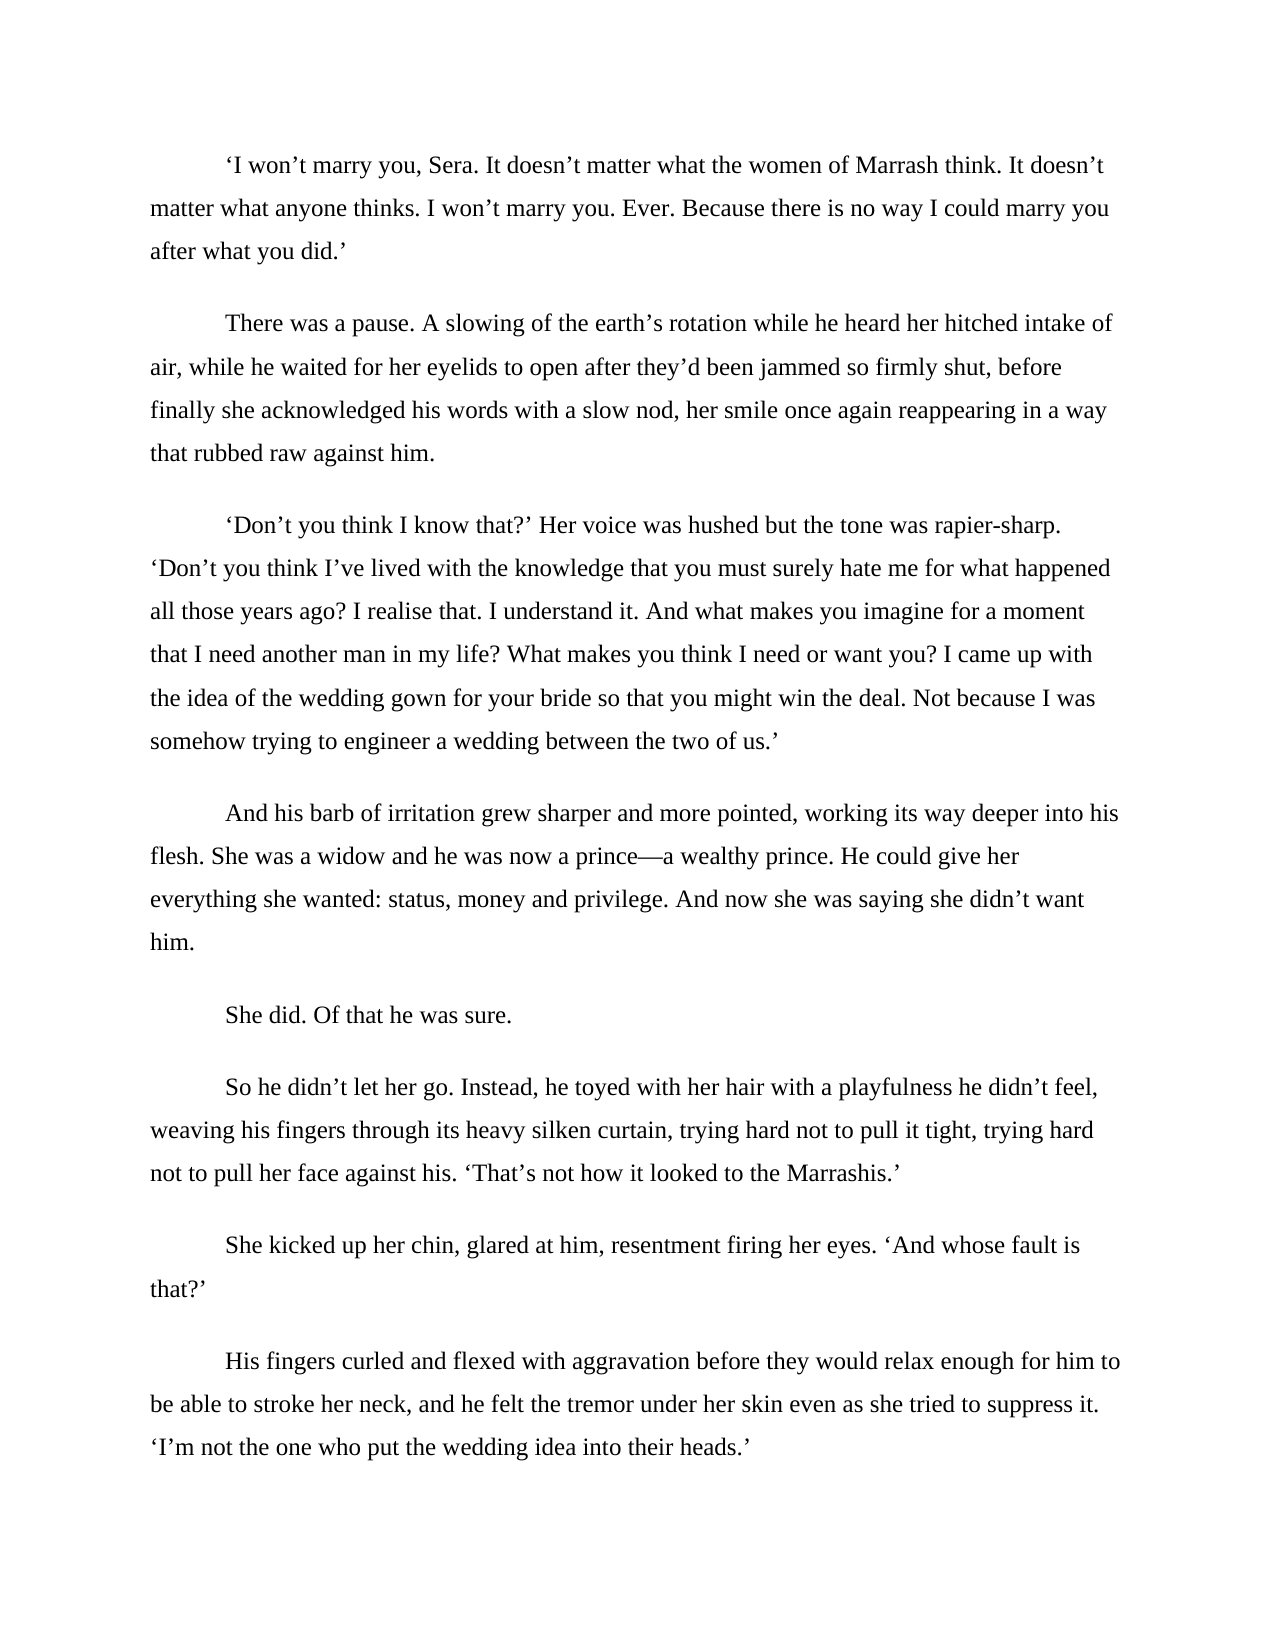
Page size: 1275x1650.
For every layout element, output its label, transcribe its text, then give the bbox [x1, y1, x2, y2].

text ‘Don’t you think I know that?’ Her voice was hushed but the tone was rapier-sharp. ‘Don’t you think I’ve lived with the knowledge that you must surely hate me for what happened all those years ago? I realise that. I understand it. And what makes you imagine for a moment that I need another man in my life? What makes you think I need or want you? I came up with the idea of the wedding gown for your bride so that you might win the deal. Not because I was somehow trying to engineer a wedding between the two of us.’ [150, 510, 1125, 754]
text So he didn’t let her go. Instead, he toyed with her hair with a playfulness he didn’t feel, weaving his fingers through its heavy silken curtain, trying hard not to pull it tight, trying hard not to pull her face against his. ‘That’s not how it looked to the Marrashis.’ [150, 1072, 1125, 1187]
text And his barb of irritation grew sharper and more pointed, working its way deeper into his flesh. She was a widow and he was now a prince—a wealthy prince. He could give her everything she wanted: status, money and privilege. And now she was saying she didn’t want him. [150, 798, 1125, 956]
text She did. Of that he was sure. [150, 1000, 1125, 1028]
text There was a pause. A slowing of the earth’s rotation while he heard her hitched intake of air, while he waited for her eyelids to open after they’d been jammed so firmly shut, before finally she acknowledged his words with a slow nod, her smile once again reappearing in a way that rubbed raw against him. [150, 308, 1125, 467]
text She kicked up her chin, glared at him, resentment firing her eyes. ‘And whose fault is that?’ [150, 1231, 1125, 1302]
text ‘I won’t marry you, Sera. It doesn’t matter what the women of Marrash think. It doesn’t matter what anyone thinks. I won’t marry you. Ever. Because there is no way I could marry you after what you did.’ [150, 150, 1125, 265]
text His fingers curled and flexed with aggravation before they would relax enough for him to be able to stroke her neck, and he felt the tremor under her skin even as she tried to suppress it. ‘I’m not the one who put the wedding idea into their heads.’ [150, 1346, 1125, 1461]
